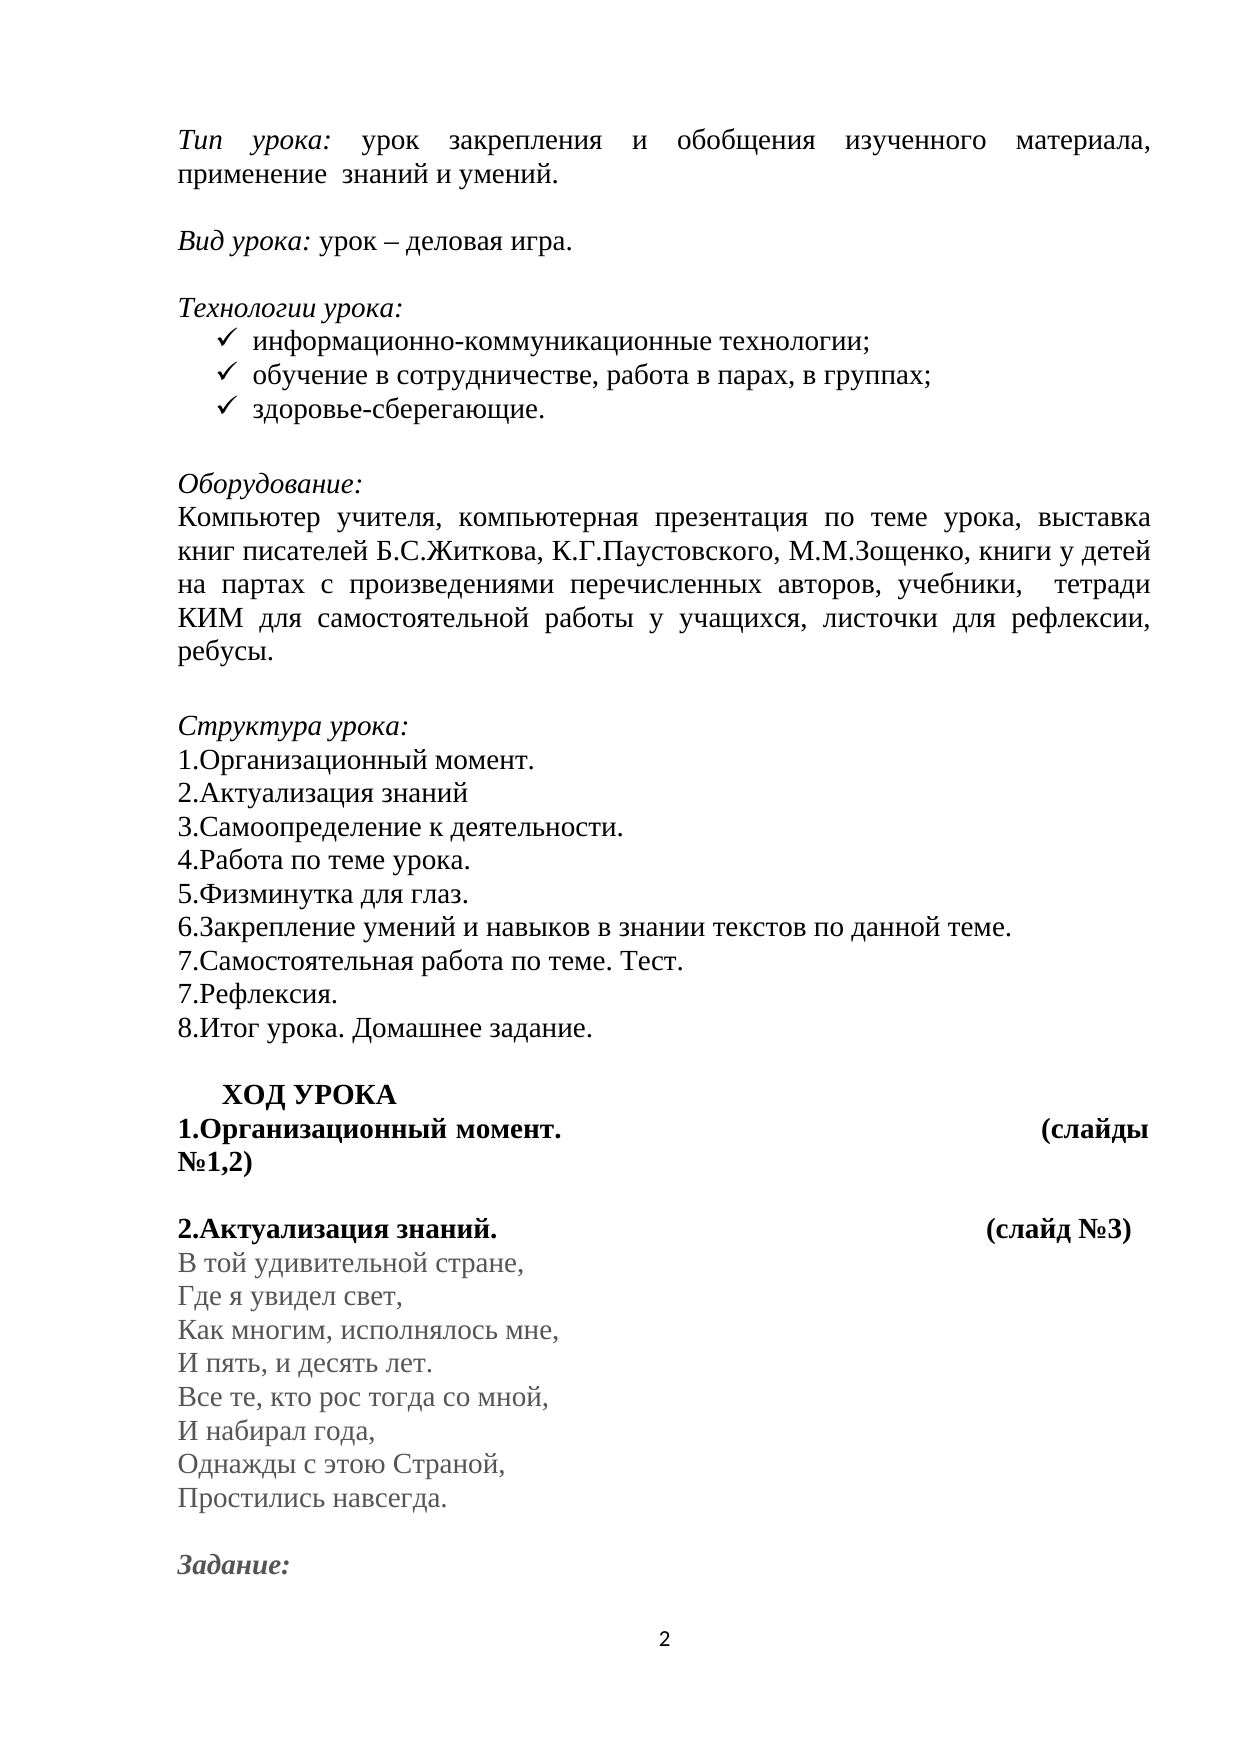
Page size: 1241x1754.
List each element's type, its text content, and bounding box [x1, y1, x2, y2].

text Все те, кто рос тогда со мной, [177, 1379, 1152, 1413]
list обучение в сотрудничестве, работа в парах, в группах; [215, 357, 1152, 391]
text 1.Организационный момент. [177, 742, 1152, 775]
text 3.Самоопределение к деятельности. [177, 809, 1152, 842]
text 5.Физминутка для глаз. [177, 876, 1152, 909]
text Структура урока: [177, 708, 1152, 742]
list ХОД УРОКА [222, 1077, 1152, 1111]
text 1.Организационный момент. (слайды №1,2) [177, 1111, 1152, 1178]
text 2.Актуализация знаний. (слайд №3) [177, 1211, 1152, 1245]
text Оборудование: [177, 466, 1152, 499]
list информационно-коммуникационные технологии; [215, 323, 1152, 357]
text 4.Работа по теме урока. [177, 842, 1152, 876]
text Однажды с этою Страной, [177, 1446, 1152, 1480]
text Технологии урока: [177, 290, 1152, 323]
text Тип урока: урок закрепления и обобщения изученного материала, применение знаний и умений. [177, 122, 1152, 189]
text И набирал года, [177, 1413, 1152, 1446]
text Компьютер учителя, компьютерная презентация по теме урока, выставка книг писателей Б.С.Житкова, К.Г.Паустовского, М.М.Зощенко, книги у детей на партах с произведениями перечисленных авторов, учебники, тетради КИМ для самостоятельной работы у учащихся, листочки для рефлексии, ребусы. [177, 499, 1152, 667]
text И пять, и десять лет. [177, 1346, 1152, 1379]
list здоровье-сберегающие. [215, 391, 1152, 424]
text 8.Итог урока. Домашнее задание. [177, 1010, 1152, 1044]
text 6.Закрепление умений и навыков в знании текстов по данной теме. [177, 909, 1152, 943]
text В той удивительной стране, [177, 1245, 1152, 1278]
text Простились навсегда. [177, 1480, 1152, 1513]
text Задание: [177, 1547, 1152, 1580]
text Как многим, исполнялось мне, [177, 1312, 1152, 1346]
text 7.Самостоятельная работа по теме. Тест. [177, 943, 1152, 977]
text Вид урока: урок – деловая игра. [177, 223, 1152, 256]
text 7.Рефлексия. [177, 977, 1152, 1010]
text Где я увидел свет, [177, 1278, 1152, 1312]
text 2.Актуализация знаний [177, 775, 1152, 809]
